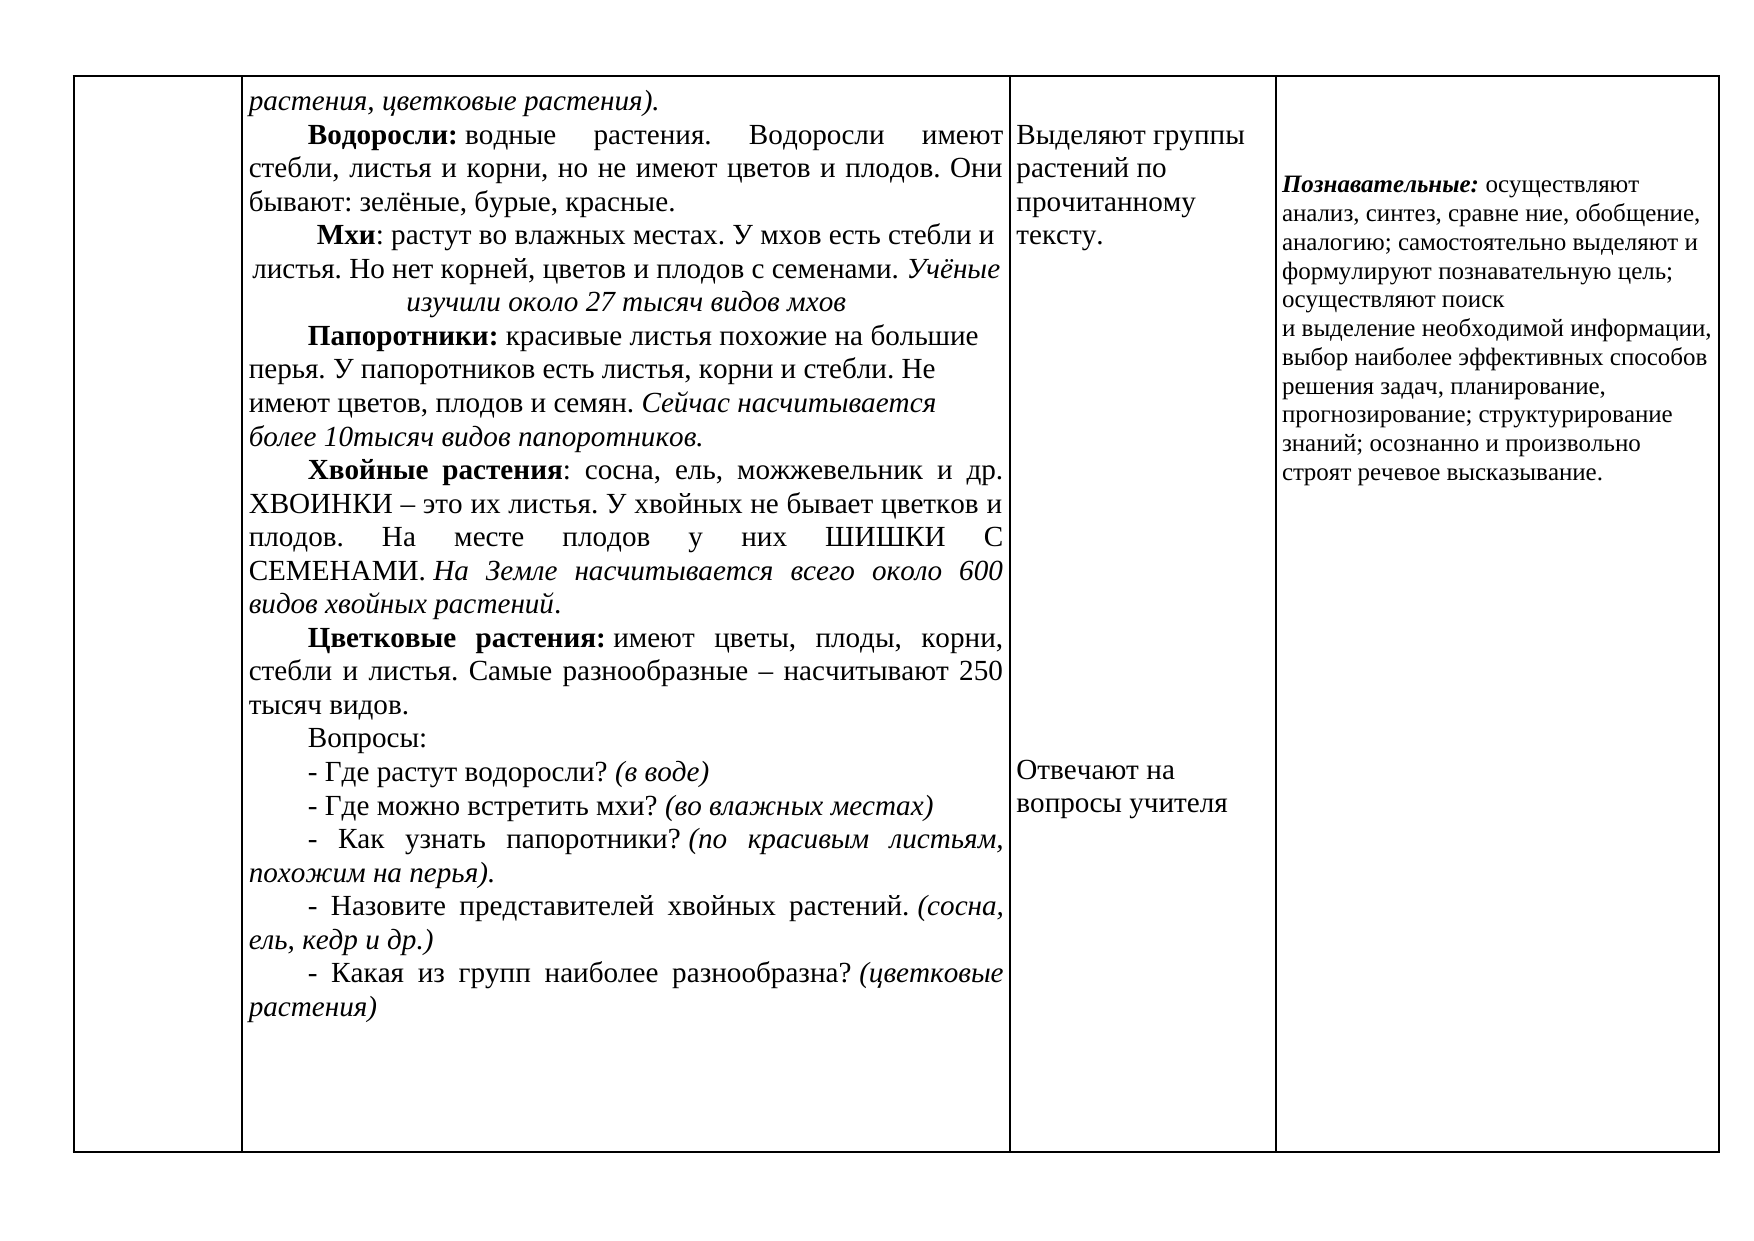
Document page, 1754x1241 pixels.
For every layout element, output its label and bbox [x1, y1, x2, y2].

table_cell [243, 77, 1009, 1151]
table_cell [1011, 77, 1275, 1151]
table_cell [75, 77, 241, 1151]
table_cell [1277, 77, 1718, 1151]
